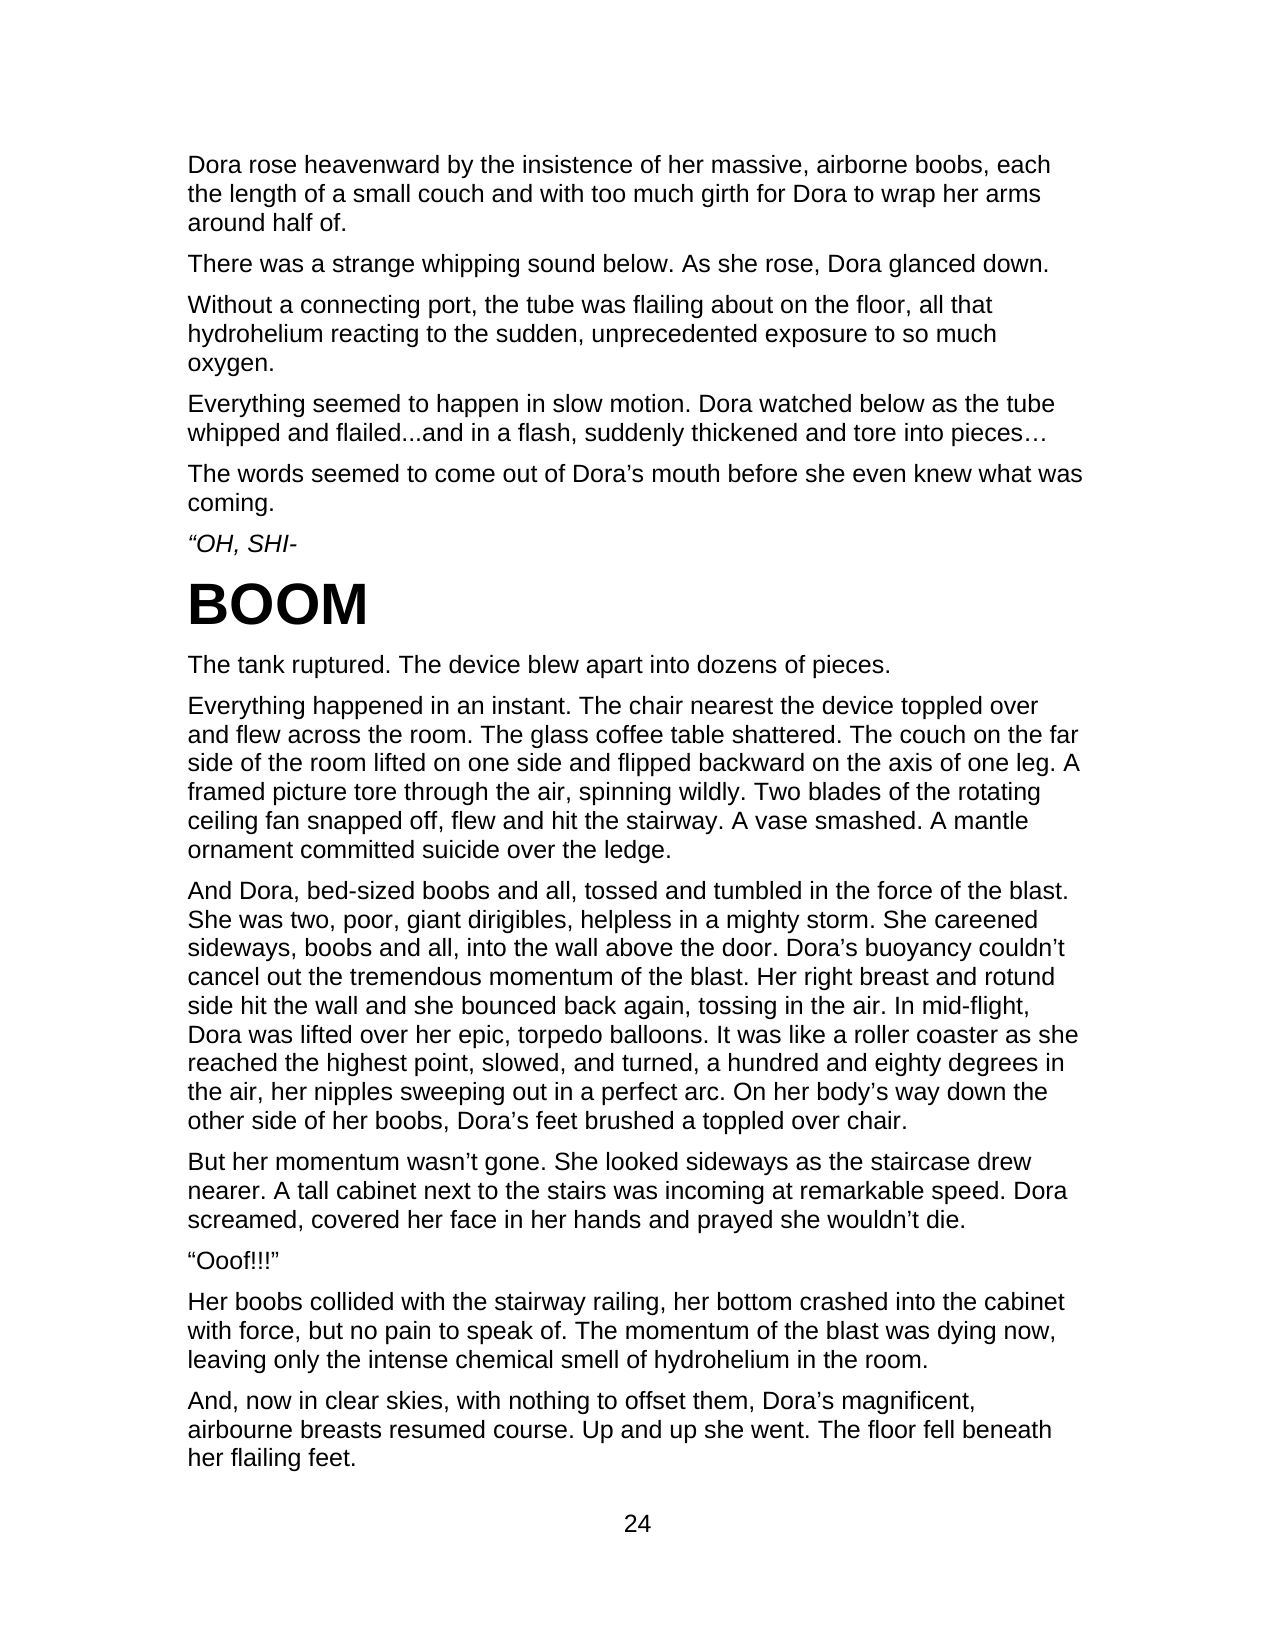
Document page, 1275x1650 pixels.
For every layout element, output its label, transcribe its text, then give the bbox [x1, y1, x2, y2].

text Everything happened in an instant. The chair nearest the device toppled over and flew across the room. The glass coffee table shattered. The couch on the far side of the room lifted on one side and flipped backward on the axis of one leg. A framed picture tore through the air, spinning wildly. Two blades of the rotating ceiling fan snapped off, flew and hit the stairway. A vase smashed. A mantle ornament committed suicide over the ledge. [187, 691, 1087, 863]
text The words seemed to come out of Dora’s mouth before she even knew what was coming. [187, 459, 1087, 516]
text The tank ruptured. The device blew apart into dozens of pieces. [187, 649, 1087, 678]
text Without a connecting port, the tube was flailing about on the floor, all that hydrohelium reacting to the sudden, unprecedented exposure to so much oxygen. [187, 290, 1087, 376]
text BOOM [187, 570, 1087, 637]
text But her momentum wasn’t gone. She looked sideways as the staircase drew nearer. A tall cabinet next to the stairs was incoming at remarkable speed. Dora screamed, covered her face in her hands and prayed she wouldn’t die. [187, 1147, 1087, 1233]
text “OH, SHI- [187, 529, 1087, 557]
text Dora rose heavenward by the insistence of her massive, airborne boobs, each the length of a small couch and with too much girth for Dora to wrap her arms around half of. [187, 150, 1087, 236]
text “Ooof!!!” [187, 1246, 1087, 1274]
text And Dora, bed-sized boobs and all, tossed and tumbled in the force of the blast. She was two, poor, giant dirigibles, helpless in a mighty storm. She careened sideways, boobs and all, into the wall above the door. Dora’s buoyancy couldn’t cancel out the tremendous momentum of the blast. Her right breast and rotund side hit the wall and she bounced back again, tossing in the air. In mid-flight, Dora was lifted over her epic, torpedo balloons. It was like a roller coaster as she reached the highest point, slowed, and turned, a hundred and eighty degrees in the air, her nipples sweeping out in a perfect arc. On her body’s way down the other side of her boobs, Dora’s feet brushed a toppled over chair. [187, 876, 1087, 1134]
text There was a strange whipping sound below. As she rose, Dora glanced down. [187, 249, 1087, 277]
text Everything seemed to happen in slow motion. Dora watched below as the tube whipped and flailed...and in a flash, suddenly thickened and tore into pieces… [187, 389, 1087, 446]
text And, now in clear skies, with nothing to offset them, Dora’s magnificent, airbourne breasts resumed course. Up and up she went. The floor fell beneath her flailing feet. [187, 1386, 1087, 1472]
text Her boobs collided with the stairway railing, her bottom crashed into the cabinet with force, but no pain to speak of. The momentum of the blast was dying now, leaving only the intense chemical smell of hydrohelium in the room. [187, 1287, 1087, 1373]
